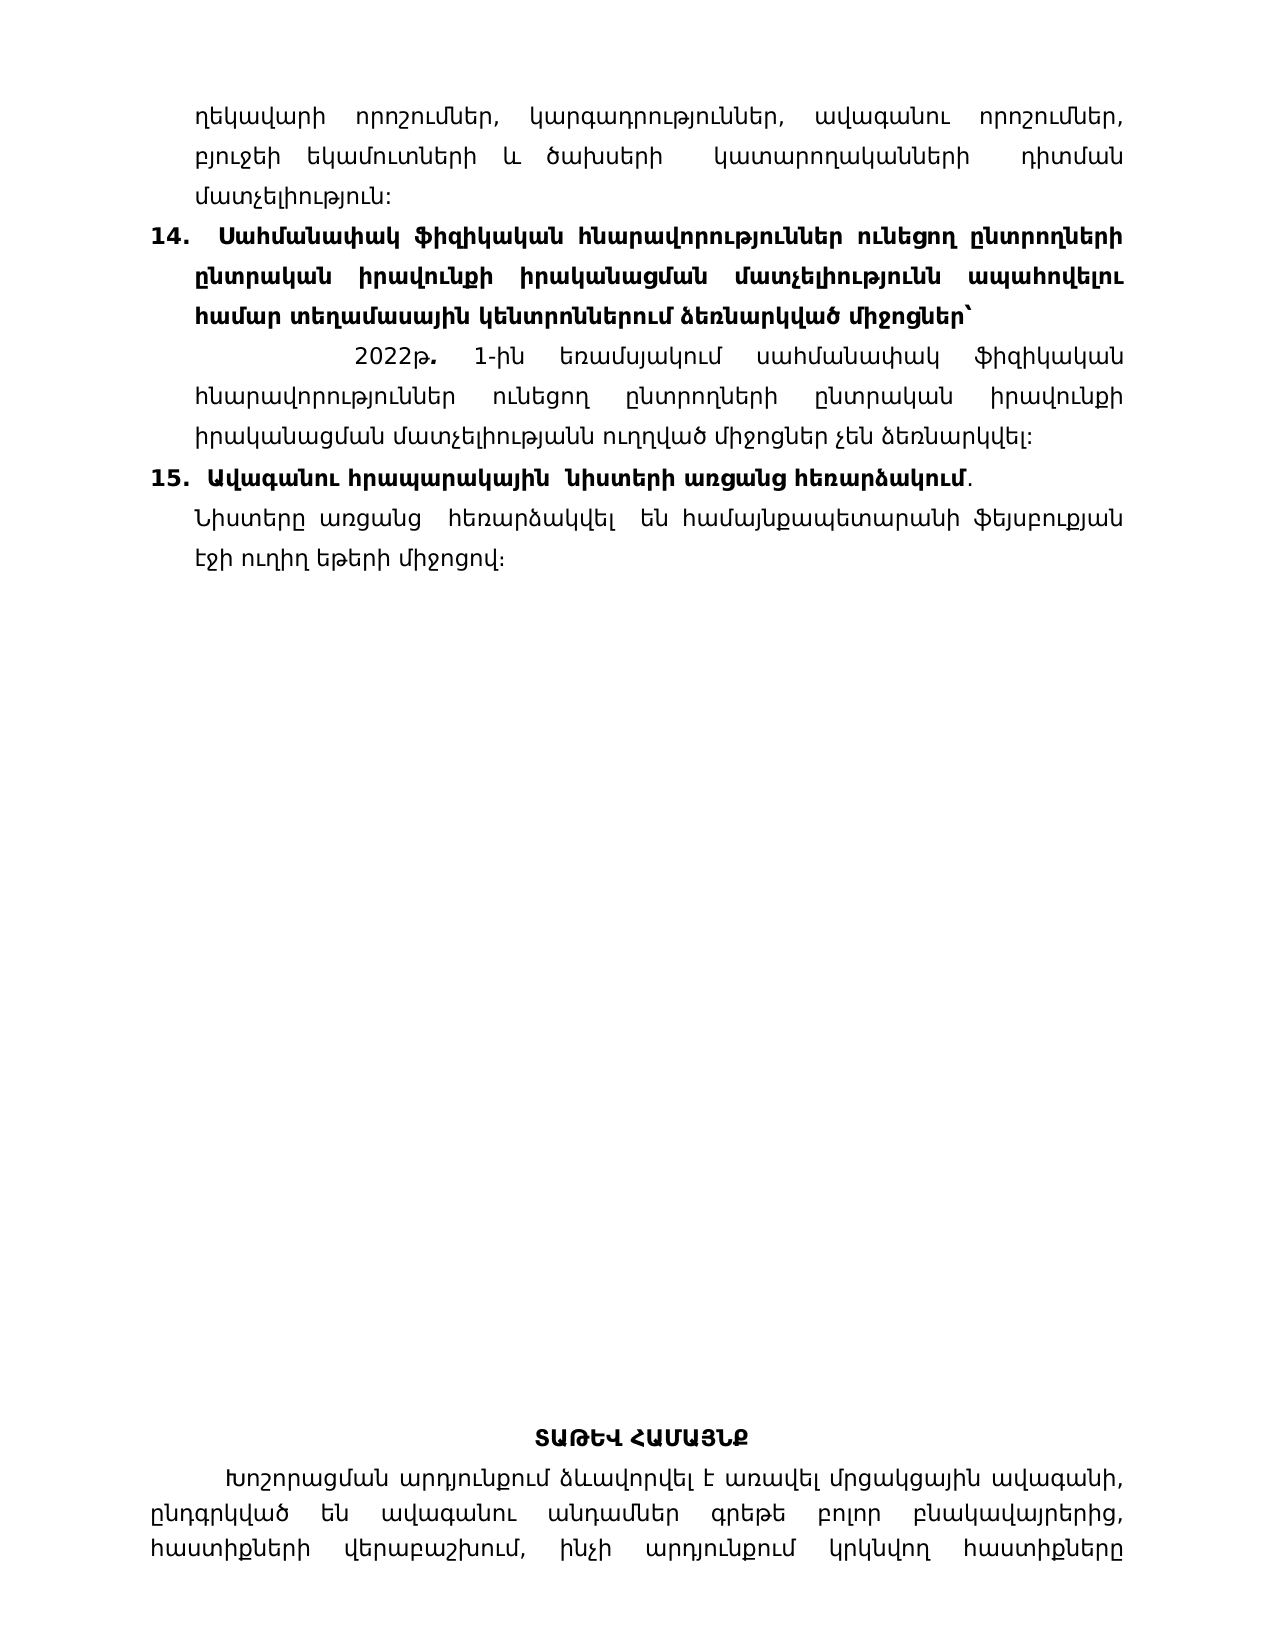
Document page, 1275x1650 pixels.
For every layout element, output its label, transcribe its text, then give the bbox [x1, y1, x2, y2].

text Նիստերը առցանց հեռարձակվել են համայնքապետարանի ֆեյսբուքյան էջի ուղիղ եթերի միջոցով։ [194, 506, 1125, 572]
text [150, 1466, 1125, 1561]
text ՏԱԹԵՎ ՀԱՄԱՅՆՔ [150, 1426, 1125, 1452]
text 14. Սահմանափակ ֆիզիկական հնարավորություններ ունեցող ընտրողների ընտրական իրավունքի իրականացման մատչելիությունն ապահովելու համար տեղամասային կենտրոններում ձեռնարկված միջոցներ՝ [150, 223, 1125, 330]
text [194, 103, 1125, 210]
text 2022թ. 1-ին եռամսյակում սահմանափակ ֆիզիկական հնարավորություններ ունեցող ընտրողների ընտրական իրավունքի իրականացման մատչելիությանն ուղղված միջոցներ չեն ձեռնարկվել: [150, 343, 1125, 450]
text 15. Ավագանու հրապարակային նիստերի առցանց հեռարձակում․ [150, 463, 1125, 492]
